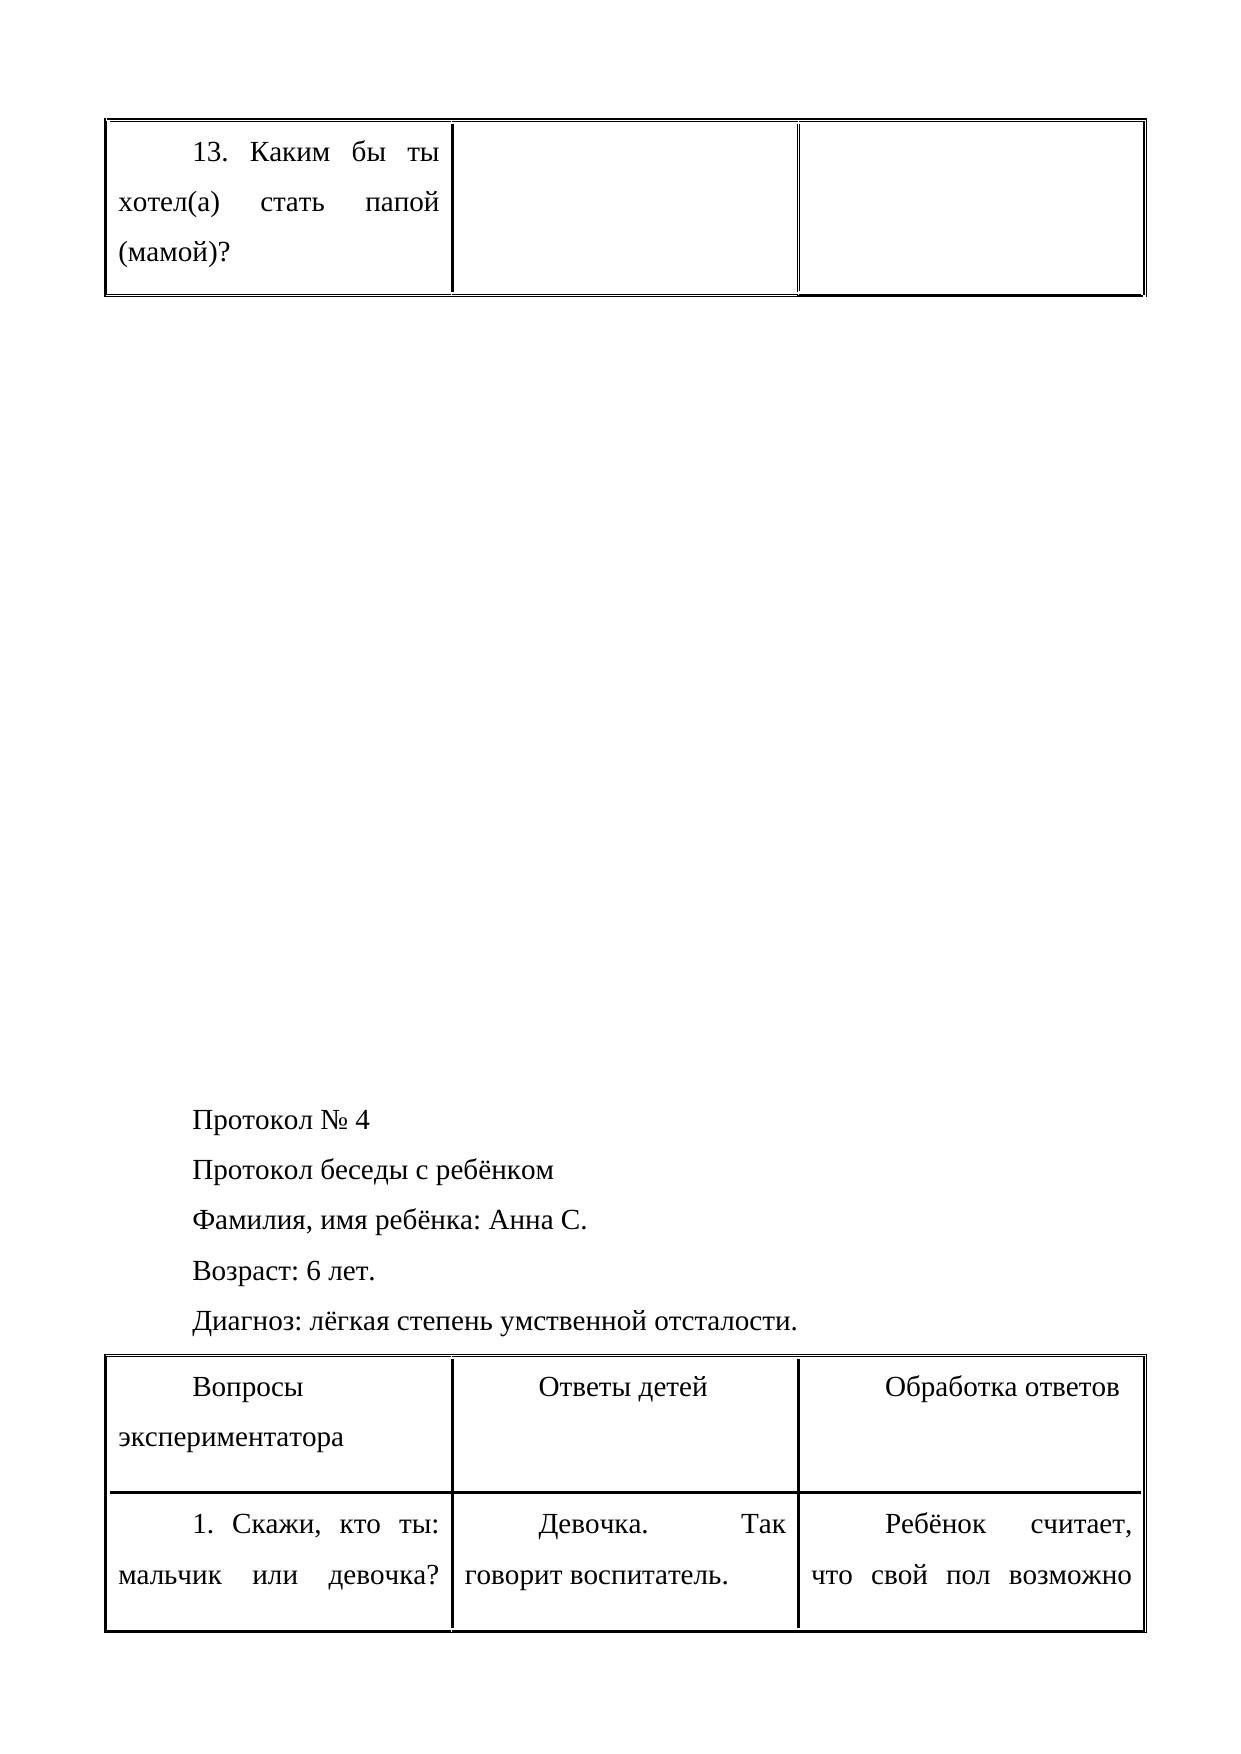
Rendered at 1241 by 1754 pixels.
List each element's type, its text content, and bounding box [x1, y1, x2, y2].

table_header Ответы детей [452, 1357, 798, 1491]
table_header Обработка ответов [798, 1357, 1143, 1491]
text Протокол беседы с ребёнком [118, 1152, 1152, 1186]
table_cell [798, 1491, 1143, 1630]
table_cell 13. Каким бы ты хотел(а) стать папой (мамой)? [106, 118, 452, 294]
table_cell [452, 1494, 798, 1630]
text Протокол № 4 [118, 1102, 1152, 1135]
text Диагноз: лёгкая степень умственной отсталости. [118, 1303, 1152, 1337]
text Возраст: 6 лет. [118, 1253, 1152, 1286]
table_cell [452, 122, 798, 294]
text Фамилия, имя ребёнка: Анна С. [118, 1202, 1152, 1236]
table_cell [107, 1491, 452, 1630]
table_header Вопросы экспериментатора [107, 1355, 452, 1491]
